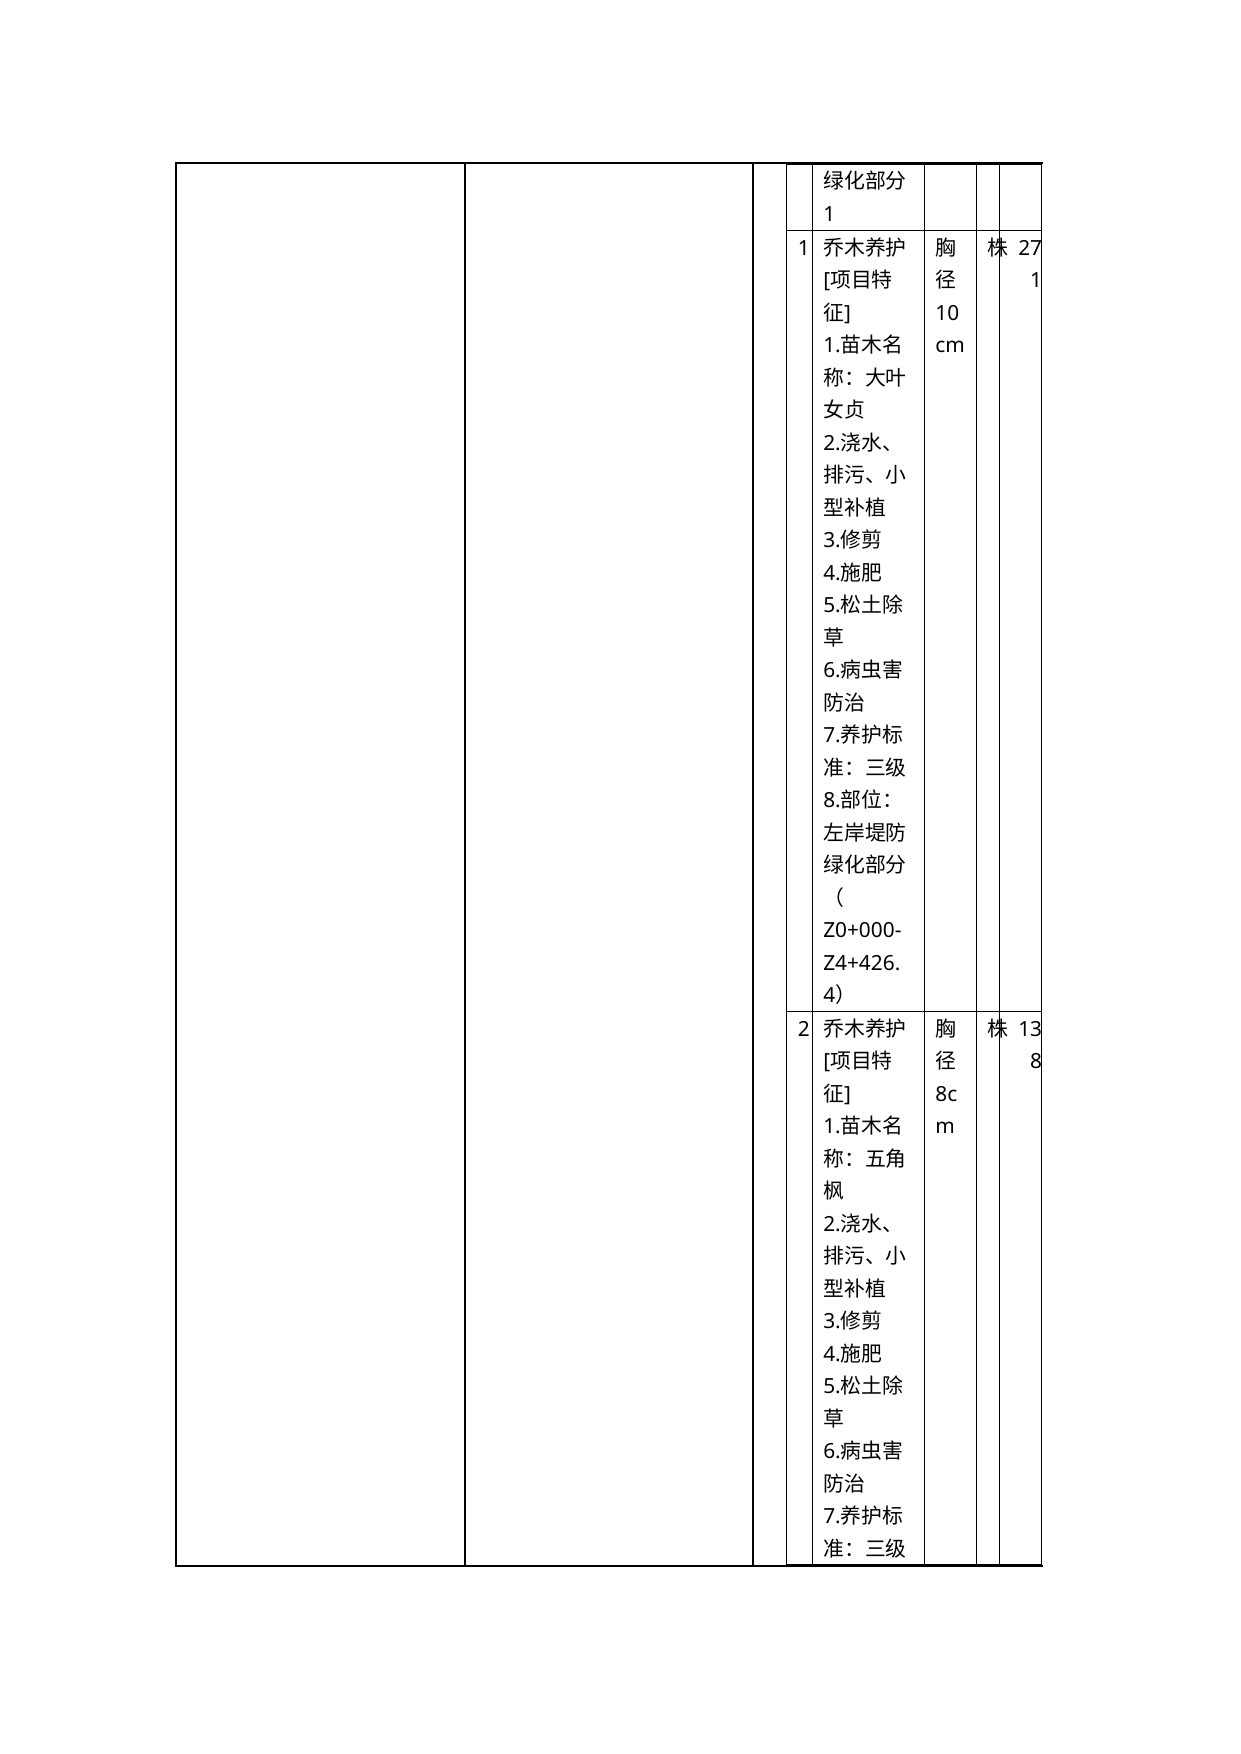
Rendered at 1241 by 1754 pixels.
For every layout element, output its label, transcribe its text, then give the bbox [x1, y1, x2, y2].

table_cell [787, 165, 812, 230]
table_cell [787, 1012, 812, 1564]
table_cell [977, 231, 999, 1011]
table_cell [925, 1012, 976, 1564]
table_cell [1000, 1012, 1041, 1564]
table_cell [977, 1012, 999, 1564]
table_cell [754, 164, 786, 1565]
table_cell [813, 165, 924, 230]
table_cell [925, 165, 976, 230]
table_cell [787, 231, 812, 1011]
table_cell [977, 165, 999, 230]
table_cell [813, 1012, 924, 1564]
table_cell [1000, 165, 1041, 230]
table_cell [466, 164, 752, 1565]
table_cell 1 [177, 164, 464, 1565]
